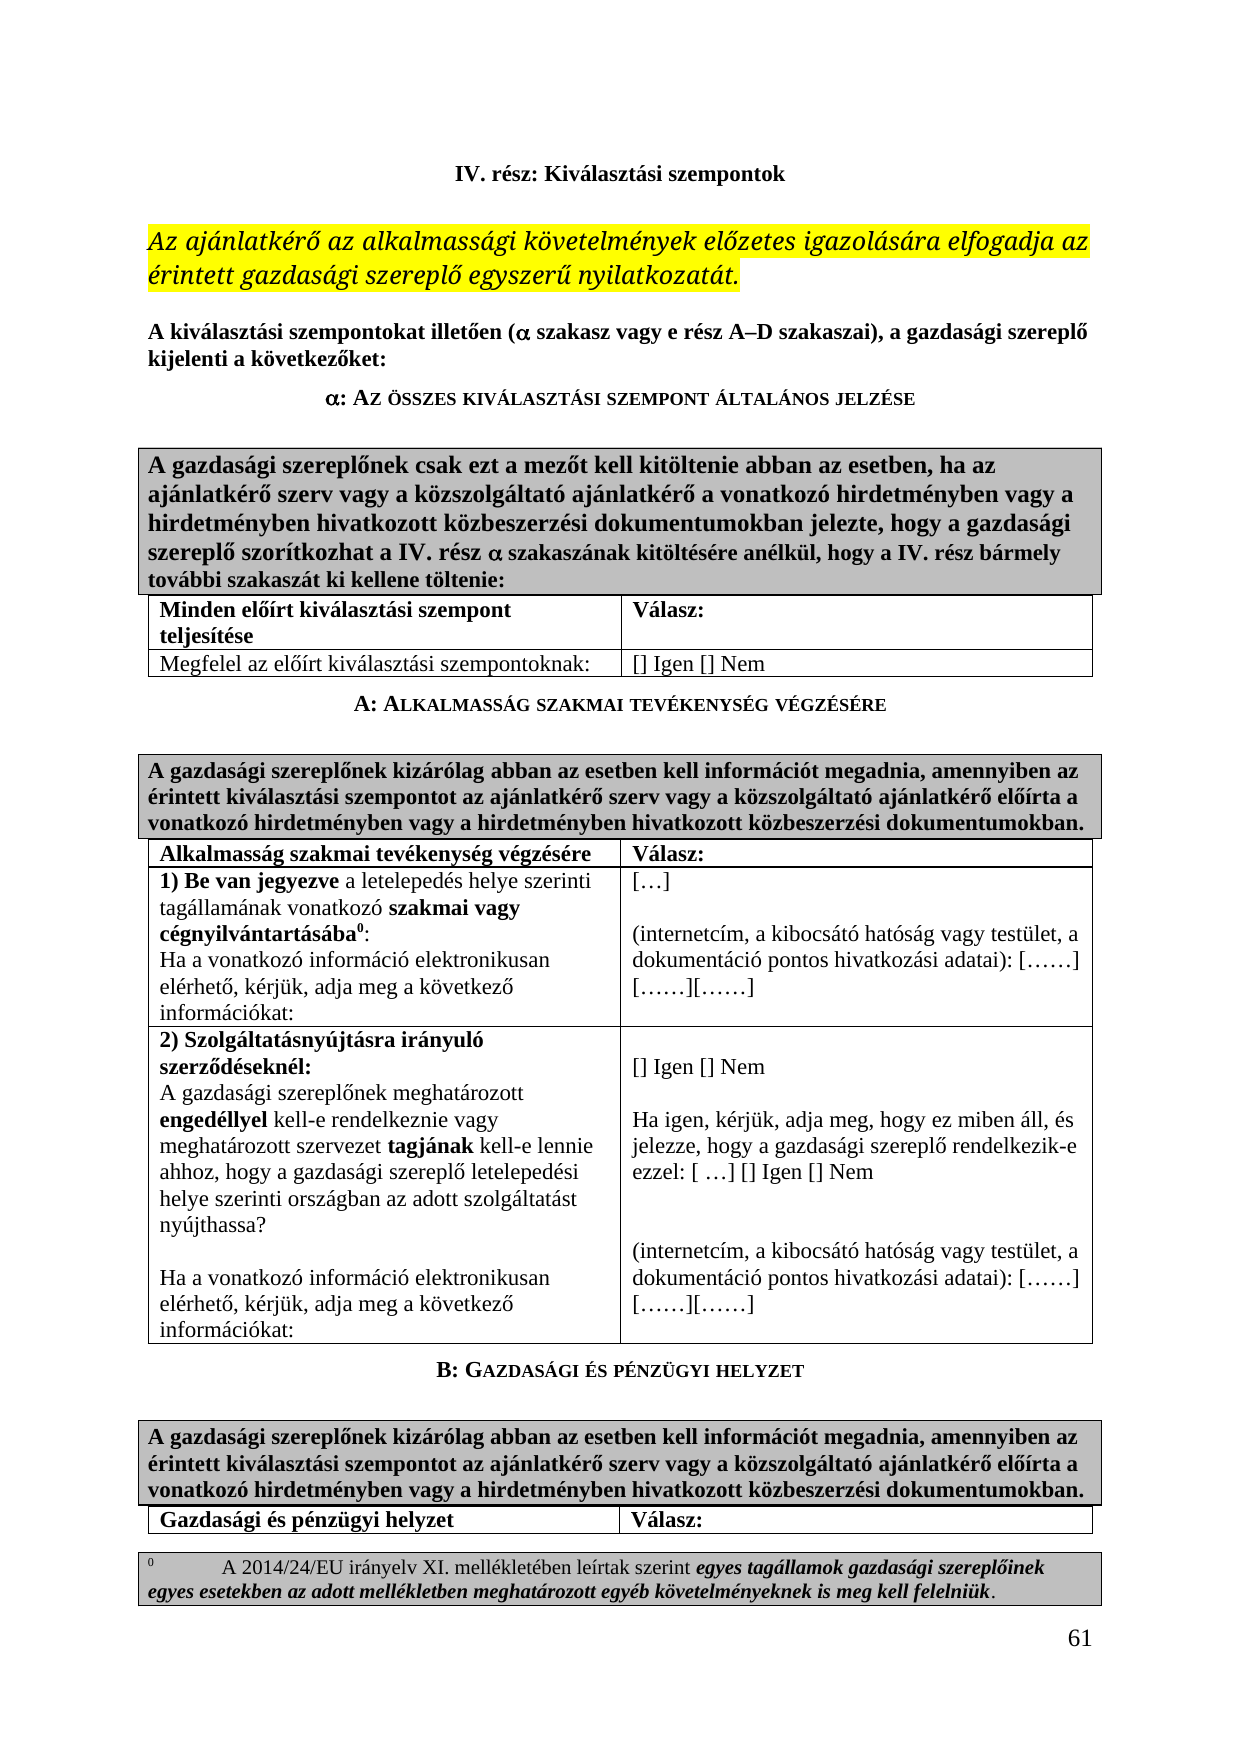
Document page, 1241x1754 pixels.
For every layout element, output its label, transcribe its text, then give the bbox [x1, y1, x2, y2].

text Az ajánlatkérő az alkalmassági követelmények előzetes igazolására elfogadja az érintett gazdasági szereplő egyszerű nyilatkozatát. [740, 224, 1093, 292]
table_header Alkalmasság szakmai tevékenység végzésére [149, 840, 620, 866]
table_cell [] Igen [] Nem Ha igen, kérjük, adja meg, hogy ez miben áll, és jelezze, hogy a gazdasági szereplő rendelkezik-e ezzel: [ …] [] Igen [] Nem (internetcím, a kibocsátó hatóság vagy testület, a dokumentáció pontos hivatkozási adatai): [……][……][……] [621, 1027, 1092, 1343]
text A kiválasztási szempontokat illetően ( szakasz vagy e rész A–D szakaszai), a gazdasági szereplő kijelenti a következőket: [148, 318, 1093, 371]
table_header Gazdasági és pénzügyi helyzet [149, 1507, 619, 1533]
table_cell [] Igen [] Nem [622, 650, 1092, 676]
text A gazdasági szereplőnek kizárólag abban az esetben kell információt megadnia, amennyiben az érintett kiválasztási szempontot az ajánlatkérő szerv vagy a közszolgáltató ajánlatkérő előírta a vonatkozó hirdetményben vagy a hirdetményben hivatkozott közbeszerzési dokumentumokban. [139, 1421, 1101, 1504]
table_header Válasz: [621, 840, 1092, 866]
table_cell 1) Be van jegyezve a letelepedés helye szerinti tagállamának vonatkozó szakmai vagy cégnyilvántartásába: Ha a vonatkozó információ elektronikusan elérhető, kérjük, adja meg a következő információkat: [149, 868, 620, 1026]
table_cell 2) Szolgáltatásnyújtásra irányuló szerződéseknél: A gazdasági szereplőnek meghatározott engedéllyel kell-e rendelkeznie vagy meghatározott szervezet tagjának kell-e lennie ahhoz, hogy a gazdasági szereplő letelepedési helye szerinti országban az adott szolgáltatást nyújthassa? Ha a vonatkozó információ elektronikusan elérhető, kérjük, adja meg a következő információkat: [149, 1027, 620, 1343]
table_header Válasz: [622, 596, 1092, 649]
table_cell […] (internetcím, a kibocsátó hatóság vagy testület, a dokumentáció pontos hivatkozási adatai): [……][……][……] [621, 868, 1092, 1026]
title : Az összes kiválasztási szempont általános jelzése [148, 384, 1093, 410]
table_cell Megfelel az előírt kiválasztási szempontoknak: [149, 650, 621, 676]
table_header Válasz: [620, 1507, 1092, 1533]
text A gazdasági szereplőnek csak ezt a mezőt kell kitöltenie abban az esetben, ha az ajánlatkérő szerv vagy a közszolgáltató ajánlatkérő a vonatkozó hirdetményben vagy a hirdetményben hivatkozott közbeszerzési dokumentumokban jelezte, hogy a gazdasági szereplő szorítkozhat a IV. rész szakaszának kitöltésére anélkül, hogy a IV. rész bármely további szakaszát ki kellene töltenie: [139, 449, 1101, 594]
title B: Gazdasági és pénzügyi helyzet [148, 1356, 1093, 1383]
title IV. rész: Kiválasztási szempontok [148, 160, 1093, 186]
title A: Alkalmasság szakmai tevékenység végzésére [148, 690, 1093, 716]
table_header Minden előírt kiválasztási szempont teljesítése [149, 596, 621, 649]
text A gazdasági szereplőnek kizárólag abban az esetben kell információt megadnia, amennyiben az érintett kiválasztási szempontot az ajánlatkérő szerv vagy a közszolgáltató ajánlatkérő előírta a vonatkozó hirdetményben vagy a hirdetményben hivatkozott közbeszerzési dokumentumokban. [139, 755, 1101, 838]
